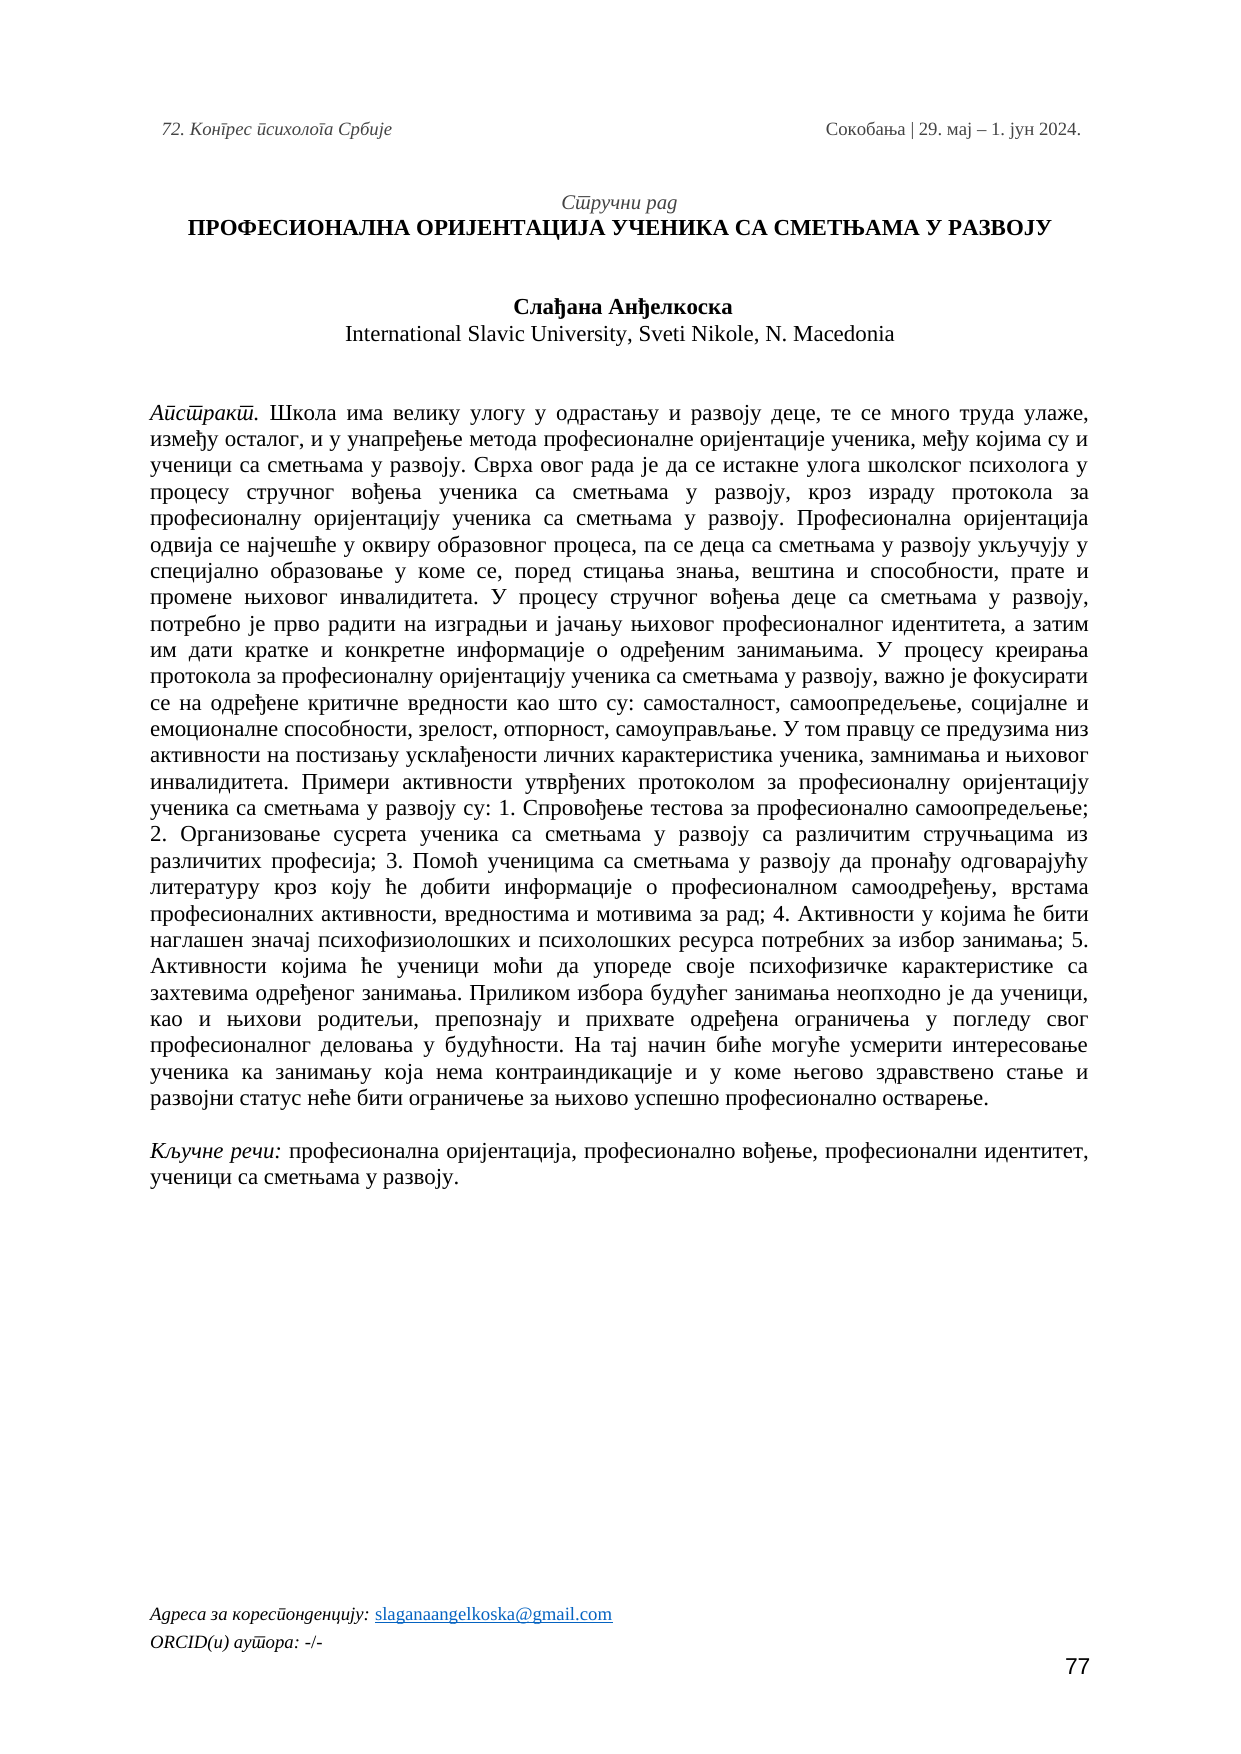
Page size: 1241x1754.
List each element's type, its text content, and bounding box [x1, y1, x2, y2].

text Стручни рад [150, 190, 1090, 214]
text Слађана Анђелкоска [150, 293, 1090, 320]
text Кључне речи: професионална оријентација, професионално вођење, професионални идентитет, ученици са сметњама у развоју. [150, 1137, 1090, 1189]
text ПРОФЕСИОНАЛНА ОРИЈЕНТАЦИЈА УЧЕНИКА СА СМЕТЊАМА У РАЗВОЈУ [150, 214, 1090, 241]
text International Slavic University, Sveti Nikole, N. Macedonia [150, 320, 1090, 346]
text Апстракт. Школа има велику улогу у одрастању и развоју деце, те се много труда улаже, између осталог, и у унапређење метода професионалне оријентације ученика, међу којима су и ученици са сметњама у развоју. Сврха овог рада је да се истакне улога школског психолога у процесу стручног вођења ученика са сметњама у развоју, кроз израду протокола за професионалну оријентацију ученика са сметњама у развоју. Професионална оријентација одвија се најчешће у оквиру образовног процеса, па се деца са сметњама у развоју укључују у специјално образовање у коме се, поред стицања знања, вештина и способности, прате и промене њиховог инвалидитета. У процесу стручног вођења деце са сметњама у развоју, потребно је прво радити на изградњи и јачању њиховог професионалног идентитета, а затим им дати кратке и конкретне информације о одређеним занимањима. У процесу креирања протокола за професионалну оријентацију ученика са сметњама у развоју, важно је фокусирати се на одређене критичне вредности као што су: самосталност, самоопредељење, социјалне и емоционалне способности, зрелост, отпорност, самоуправљање. У том правцу се предузима низ активности на постизању усклађености личних карактеристика ученика, замнимања и њиховог инвалидитета. Примери активности утврђених протоколом за професионалну оријентацију ученика са сметњама у развоју су: 1. Спровођење тестова за професионално самоопредељење; 2. Организовање сусрета ученика са сметњама у развоју са различитим стручњацима из различитих професија; 3. Помоћ ученицима са сметњама у развоју да пронађу одговарајућу литературу кроз коју ће добити информације о професионалном самоодређењу, врстама професионалних активности, вредностима и мотивима за рад; 4. Активности у којима ће бити наглашен значај психофизиолошких и психолошких ресурса потребних за избор занимања; 5. Активности којима ће ученици моћи да упореде своје психофизичке карактеристике са захтевима одређеног занимања. Приликом избора будућег занимања неопходно је да ученици, као и њихови родитељи, препознају и прихвате одређена ограничења у погледу свог професионалног деловања у будућности. На тај начин биће могуће усмерити интересовање ученика ка занимању која нема контраиндикације и у коме његово здравствено стање и развојни статус неће бити ограничење за њихово успешно професионално остварење. [150, 399, 1090, 1110]
